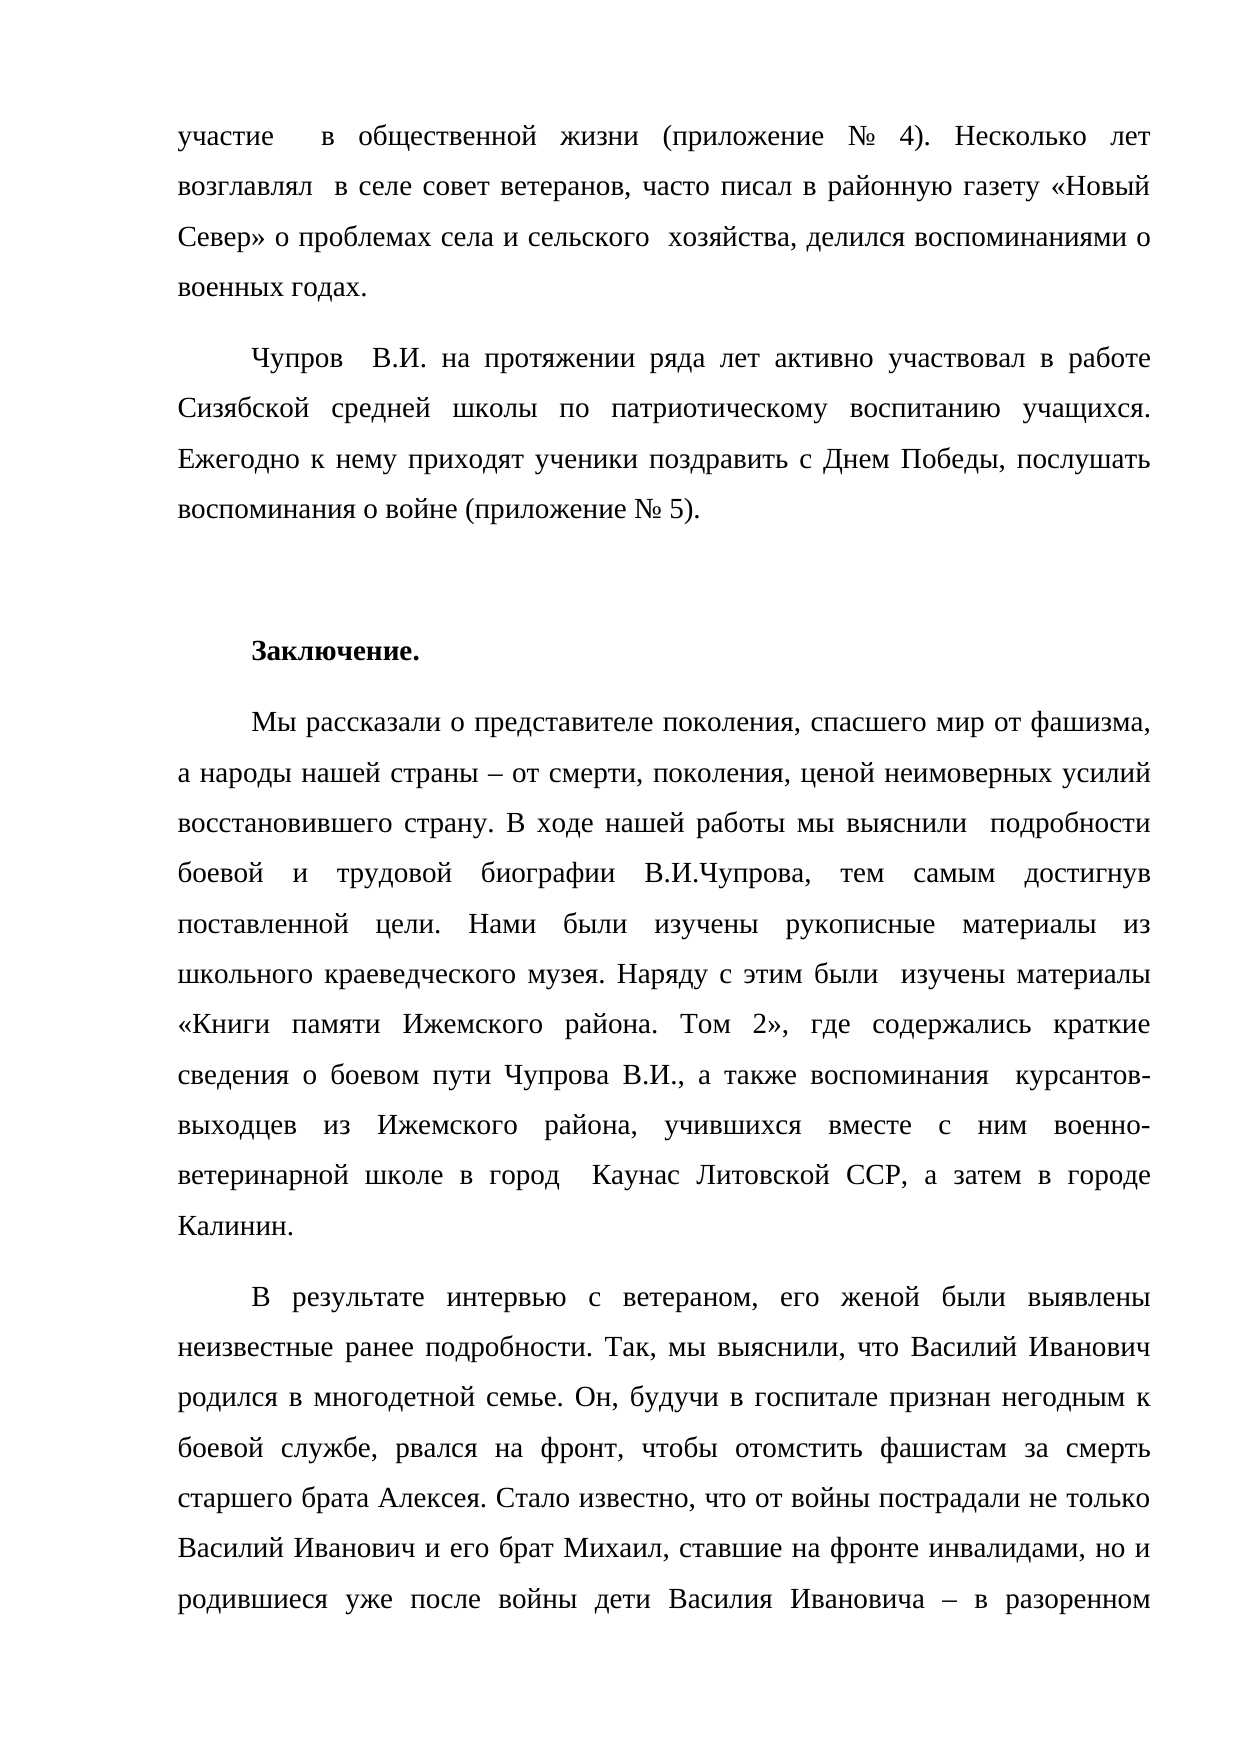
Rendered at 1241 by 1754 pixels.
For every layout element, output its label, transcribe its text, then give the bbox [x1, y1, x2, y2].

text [177, 1279, 1152, 1614]
text Заключение. [177, 633, 1152, 667]
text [177, 118, 1152, 303]
text Чупров В.И. на протяжении ряда лет активно участвовал в работе Сизябской средней школы по патриотическому воспитанию учащихся. Ежегодно к нему приходят ученики поздравить с Днем Победы, послушать воспоминания о войне (приложение № 5). [177, 340, 1152, 525]
text Мы рассказали о представителе поколения, спасшего мир от фашизма, а народы нашей страны – от смерти, поколения, ценой неимоверных усилий восстановившего страну. В ходе нашей работы мы выяснили подробности боевой и трудовой биографии В.И.Чупрова, тем самым достигнув поставленной цели. Нами были изучены рукописные материалы из школьного краеведческого музея. Наряду с этим были изучены материалы «Книги памяти Ижемского района. Том 2», где содержались краткие сведения о боевом пути Чупрова В.И., а также воспоминания курсантов-выходцев из Ижемского района, учившихся вместе с ним военно-ветеринарной школе в город Каунас Литовской ССР, а затем в городе Калинин. [177, 704, 1152, 1241]
